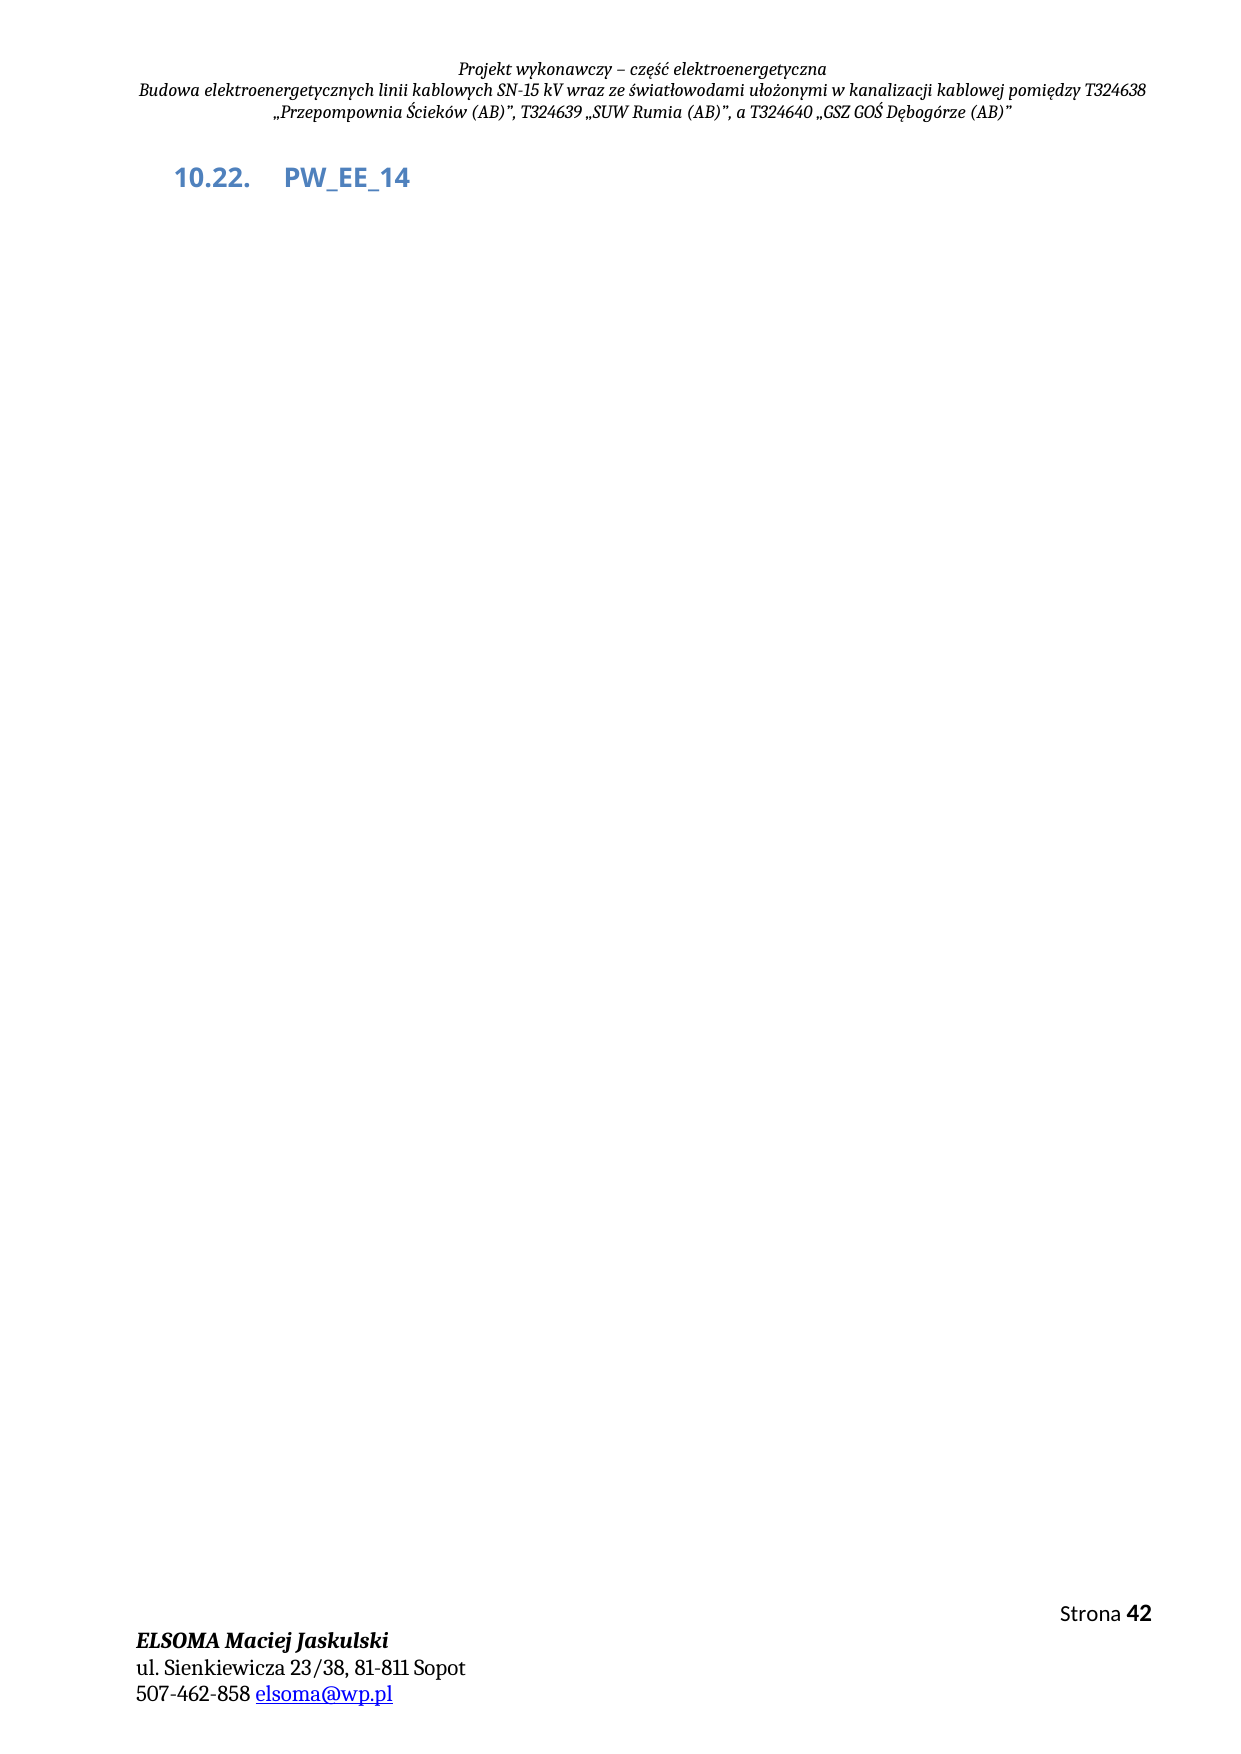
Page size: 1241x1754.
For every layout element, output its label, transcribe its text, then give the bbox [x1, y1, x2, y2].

subtitle PW_EE_14 [173, 158, 1152, 195]
